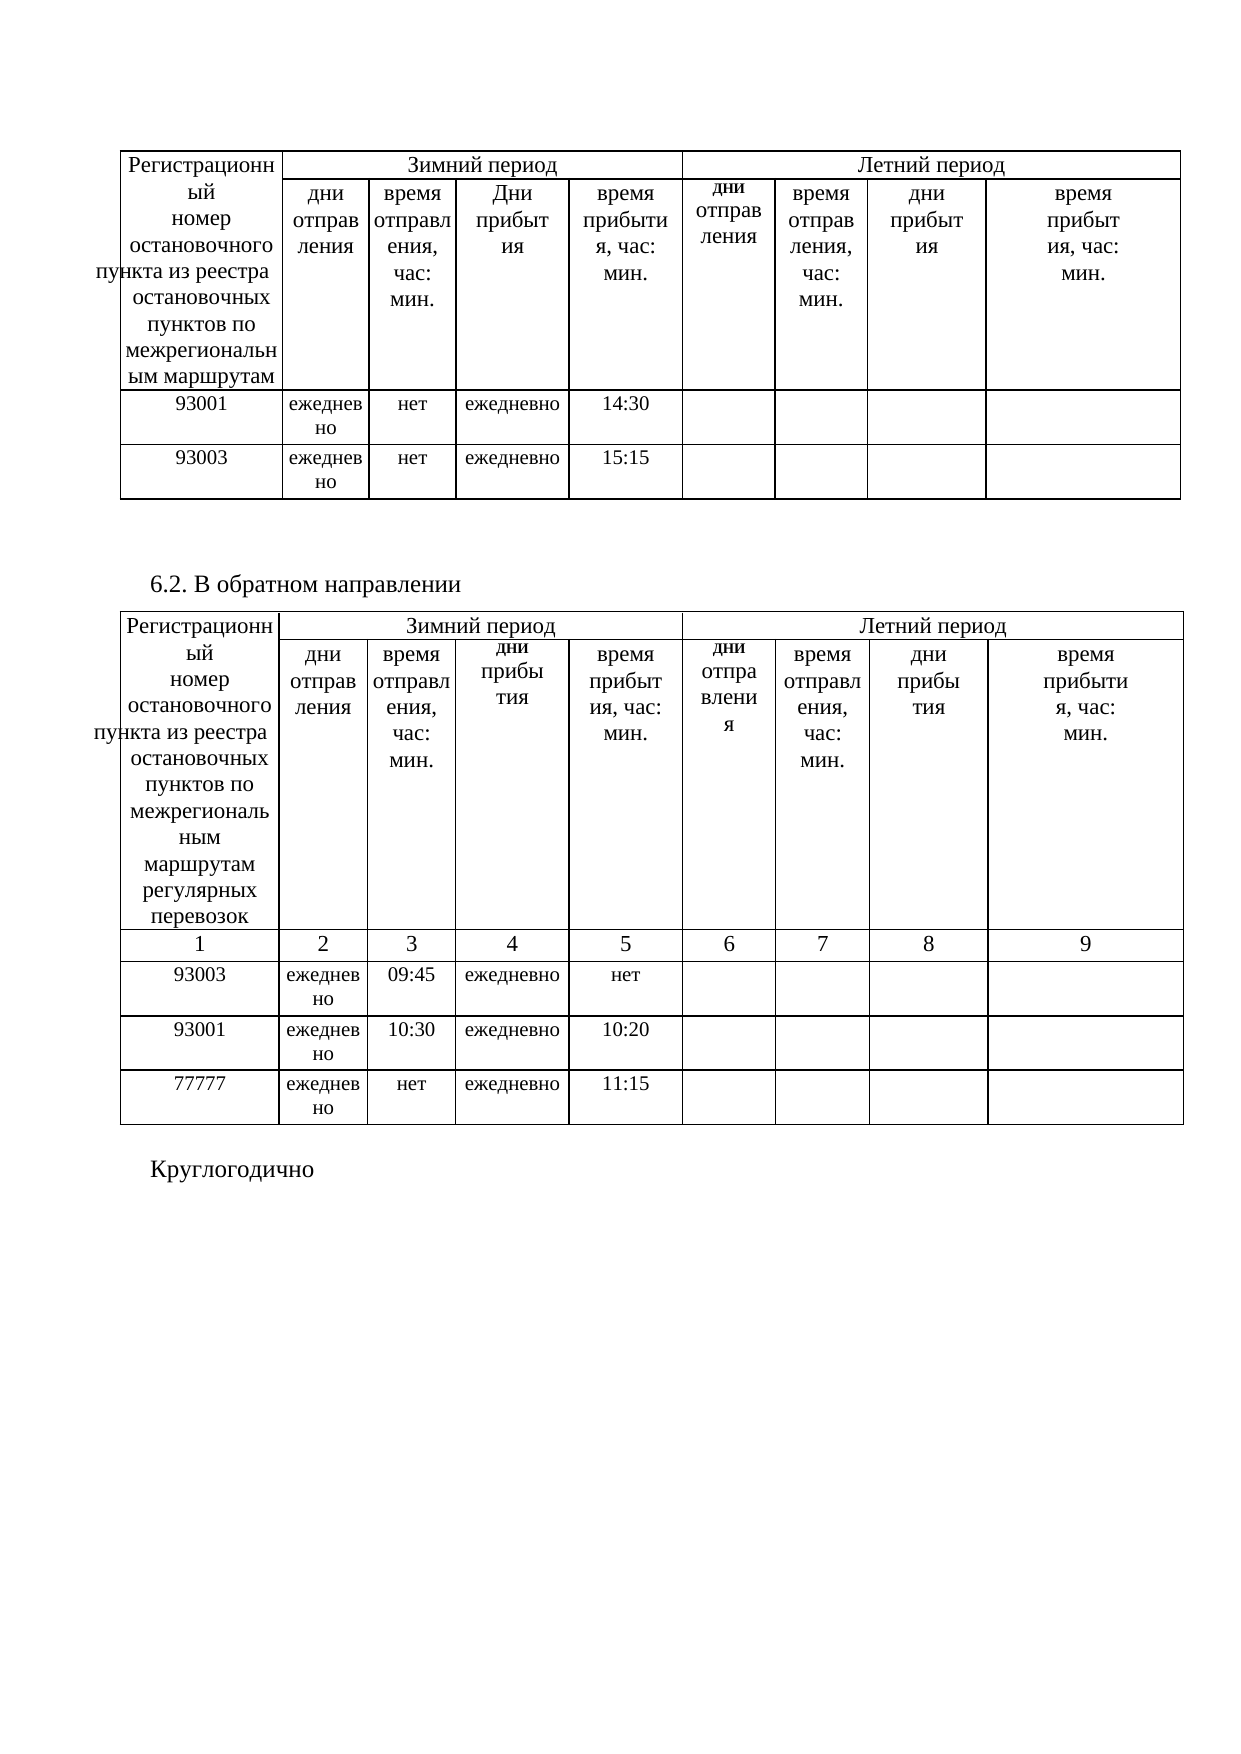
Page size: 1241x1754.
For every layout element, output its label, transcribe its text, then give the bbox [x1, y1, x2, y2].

table_cell [776, 391, 867, 444]
table_cell ежедневно [457, 445, 568, 498]
table_cell ежедневно [280, 1017, 367, 1069]
table_cell время прибыт ия, час: мин. [570, 640, 682, 929]
table_cell 9 [989, 930, 1183, 961]
table_cell [776, 445, 867, 498]
table_header Зимний период [283, 152, 682, 178]
table_cell 10:20 [570, 1017, 682, 1069]
table_cell [683, 445, 774, 498]
table_cell ежедневно [456, 1017, 568, 1069]
table_cell 93003 [121, 962, 278, 1015]
table_cell 15:15 [570, 445, 682, 498]
table_cell время прибыти я, час: мин. [989, 640, 1183, 929]
table_cell [989, 1071, 1183, 1124]
table_cell 3 [368, 930, 455, 961]
table_cell нет [368, 1071, 455, 1124]
table_cell время отправл ения, час: мин. [370, 180, 455, 389]
table_cell 10:30 [368, 1017, 455, 1069]
table_cell время прибыт ия, час: мин. [987, 180, 1180, 389]
table_cell дни отправ ления [280, 640, 367, 929]
table_cell [870, 1071, 987, 1124]
table_cell 7 [776, 930, 869, 961]
table_cell ежедневно [283, 445, 368, 498]
table_header Летний период [683, 152, 1180, 178]
table_cell [987, 391, 1180, 444]
table_cell время отправл ения, час: мин. [368, 640, 455, 929]
table_cell дни прибыт ия [868, 180, 985, 389]
table_cell ежедневно [283, 391, 368, 444]
table_cell [868, 445, 985, 498]
table_header Зимний период [280, 612, 682, 639]
table_cell ДНИ прибы тия [456, 640, 568, 929]
table_cell ежедневно [280, 1071, 367, 1124]
table_cell дни отправ ления [283, 180, 368, 389]
table_cell ежедневно [457, 391, 568, 444]
table_cell [870, 1017, 987, 1069]
table_cell 8 [870, 930, 987, 961]
table_cell 2 [280, 930, 367, 961]
table_cell 77777 [121, 1071, 278, 1124]
table_cell [987, 445, 1180, 498]
text Круглогодично [150, 1154, 1090, 1183]
table_cell 6 [683, 930, 775, 961]
table_header Регистрационный номер остановочного пункта из реестра остановочных пунктов по межрегиональным маршрутам регулярных перевозок [121, 612, 279, 929]
table_cell [776, 1017, 869, 1069]
table_cell нет [370, 391, 455, 444]
table_cell 93001 [121, 1017, 278, 1069]
table_header Летний период [683, 612, 1183, 639]
table_cell 5 [570, 930, 682, 961]
table_cell ежедневно [280, 962, 367, 1015]
table_cell [989, 962, 1183, 1015]
table_cell время отправ ления, час: мин. [776, 180, 867, 389]
table_cell [683, 1017, 775, 1069]
table_cell [989, 1017, 1183, 1069]
table_cell время отправл ения, час: мин. [776, 640, 869, 929]
table_cell ежедневно [456, 962, 568, 1015]
table_cell [683, 962, 775, 1015]
table_cell время прибыти я, час: мин. [570, 180, 682, 389]
table_cell дни прибы тия [870, 640, 987, 929]
text 6.2. В обратном направлении [150, 569, 1090, 598]
table_cell 4 [456, 930, 568, 961]
table_cell 93001 [121, 391, 282, 444]
table_cell [868, 391, 985, 444]
table_cell ежедневно [456, 1071, 568, 1124]
table_cell ДНИ отправ ления [683, 180, 774, 389]
table_cell 14:30 [570, 391, 682, 444]
table_cell [683, 1071, 775, 1124]
table_cell нет [370, 445, 455, 498]
table_cell 1 [121, 930, 278, 961]
table_cell нет [570, 962, 682, 1015]
table_cell [683, 391, 774, 444]
table_cell 11:15 [570, 1071, 682, 1124]
table_cell 09:45 [368, 962, 455, 1015]
table_cell 93003 [121, 445, 282, 498]
table_cell [776, 1071, 869, 1124]
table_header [121, 152, 282, 389]
table_cell Дни прибыт ия [457, 180, 568, 389]
table_cell [776, 962, 869, 1015]
table_cell [870, 962, 987, 1015]
table_cell ДНИ отпра влени я [683, 640, 775, 929]
